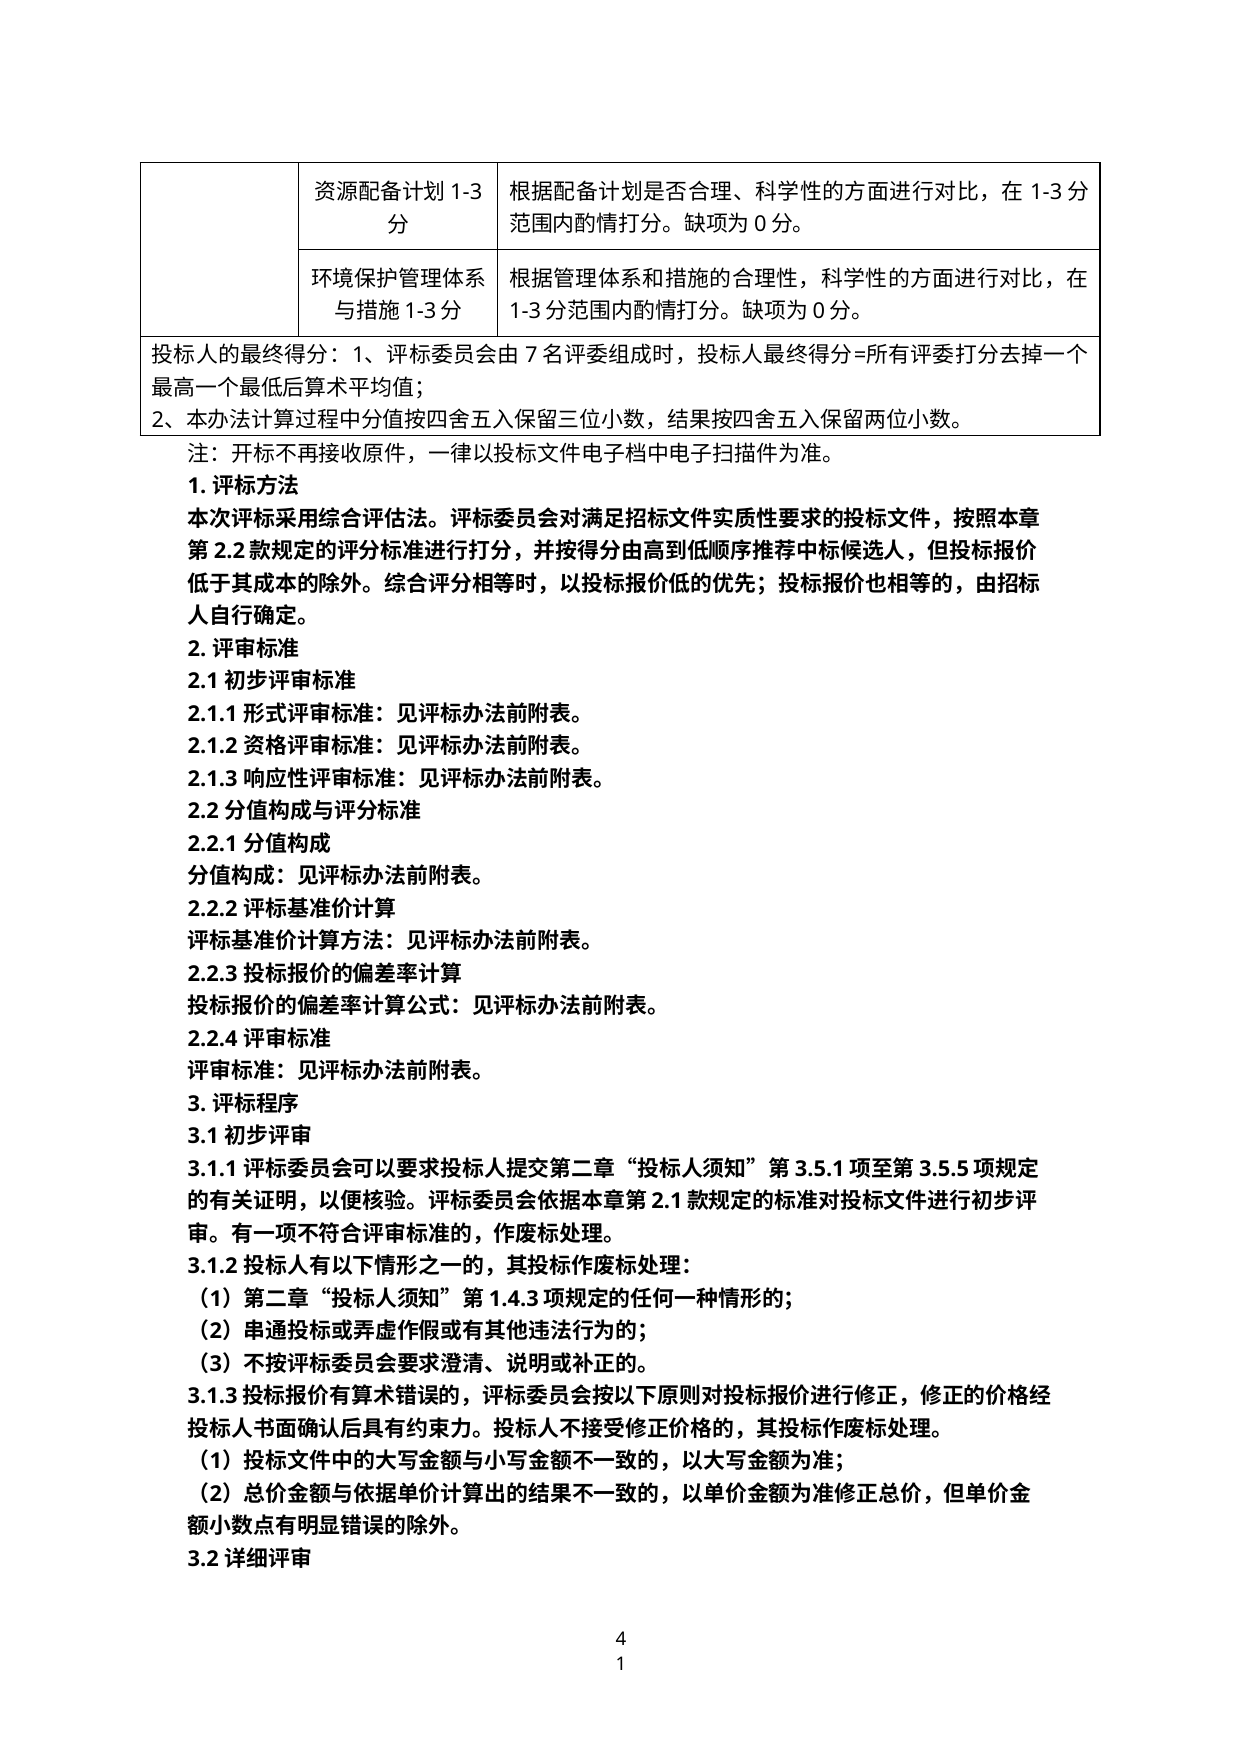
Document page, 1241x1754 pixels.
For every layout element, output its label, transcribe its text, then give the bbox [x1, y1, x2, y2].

table_cell 投标人的最终得分：1、评标委员会由7名评委组成时，投标人最终得分=所有评委打分去掉一个最高一个最低后算术平均值； 2、本办法计算过程中分值按四舍五入保留三位小数，结果按四舍五入保留两位小数。 [141, 337, 1099, 434]
text （1）第二章“投标人须知”第1.4.3项规定的任何一种情形的； [187, 1281, 1053, 1313]
text （2）总价金额与依据单价计算出的结果不一致的，以单价金额为准修正总价，但单价金额小数点有明显错误的除外。 [187, 1476, 1053, 1541]
table_cell 环境保护管理体系与措施1-3分 [299, 250, 497, 336]
text 2. 评审标准 [187, 631, 1053, 663]
text 3.1.1 评标委员会可以要求投标人提交第二章“投标人须知”第3.5.1项至第3.5.5项规定的有关证明，以便核验。评标委员会依据本章第2.1款规定的标准对投标文件进行初步评审。有一项不符合评审标准的，作废标处理。 [187, 1151, 1053, 1248]
text 3.1.2 投标人有以下情形之一的，其投标作废标处理： [187, 1248, 1053, 1281]
text 评标基准价计算方法：见评标办法前附表。 [187, 923, 1053, 956]
text 本次评标采用综合评估法。评标委员会对满足招标文件实质性要求的投标文件，按照本章第2.2款规定的评分标准进行打分，并按得分由高到低顺序推荐中标候选人，但投标报价低于其成本的除外。综合评分相等时，以投标报价低的优先；投标报价也相等的，由招标人自行确定。 [187, 501, 1053, 631]
text 1. 评标方法 [187, 468, 1053, 501]
text 2.2 分值构成与评分标准 [187, 793, 1053, 826]
text （1）投标文件中的大写金额与小写金额不一致的，以大写金额为准； [187, 1443, 1053, 1476]
text 3.1 初步评审 [187, 1118, 1053, 1151]
text 注：开标不再接收原件，一律以投标文件电子档中电子扫描件为准。 [187, 436, 1053, 468]
text 2.1.3 响应性评审标准：见评标办法前附表。 [187, 761, 1053, 793]
text 2.2.1 分值构成 [187, 826, 1053, 858]
text 3.1.3投标报价有算术错误的，评标委员会按以下原则对投标报价进行修正，修正的价格经投标人书面确认后具有约束力。投标人不接受修正价格的，其投标作废标处理。 [187, 1378, 1053, 1443]
text 2.2.2 评标基准价计算 [187, 891, 1053, 923]
text （2）串通投标或弄虚作假或有其他违法行为的； [187, 1313, 1053, 1346]
table_cell 资源配备计划1-3分 [299, 163, 497, 249]
table_cell 根据配备计划是否合理、科学性的方面进行对比，在1-3分范围内酌情打分。缺项为0分。 [498, 163, 1099, 249]
text 2.2.4 评审标准 [187, 1021, 1053, 1053]
text 2.1.1 形式评审标准：见评标办法前附表。 [187, 696, 1053, 728]
text 2.1.2 资格评审标准：见评标办法前附表。 [187, 728, 1053, 761]
text （3）不按评标委员会要求澄清、说明或补正的。 [187, 1346, 1053, 1378]
text 投标报价的偏差率计算公式：见评标办法前附表。 [187, 988, 1053, 1021]
text 分值构成：见评标办法前附表。 [187, 858, 1053, 891]
text 2.2.3 投标报价的偏差率计算 [187, 956, 1053, 988]
table_cell 根据管理体系和措施的合理性，科学性的方面进行对比，在1-3分范围内酌情打分。缺项为0分。 [498, 250, 1099, 336]
text 3.2 详细评审 [187, 1541, 1053, 1573]
text 评审标准：见评标办法前附表。 [187, 1053, 1053, 1086]
text 3. 评标程序 [187, 1086, 1053, 1118]
text 2.1 初步评审标准 [187, 663, 1053, 696]
